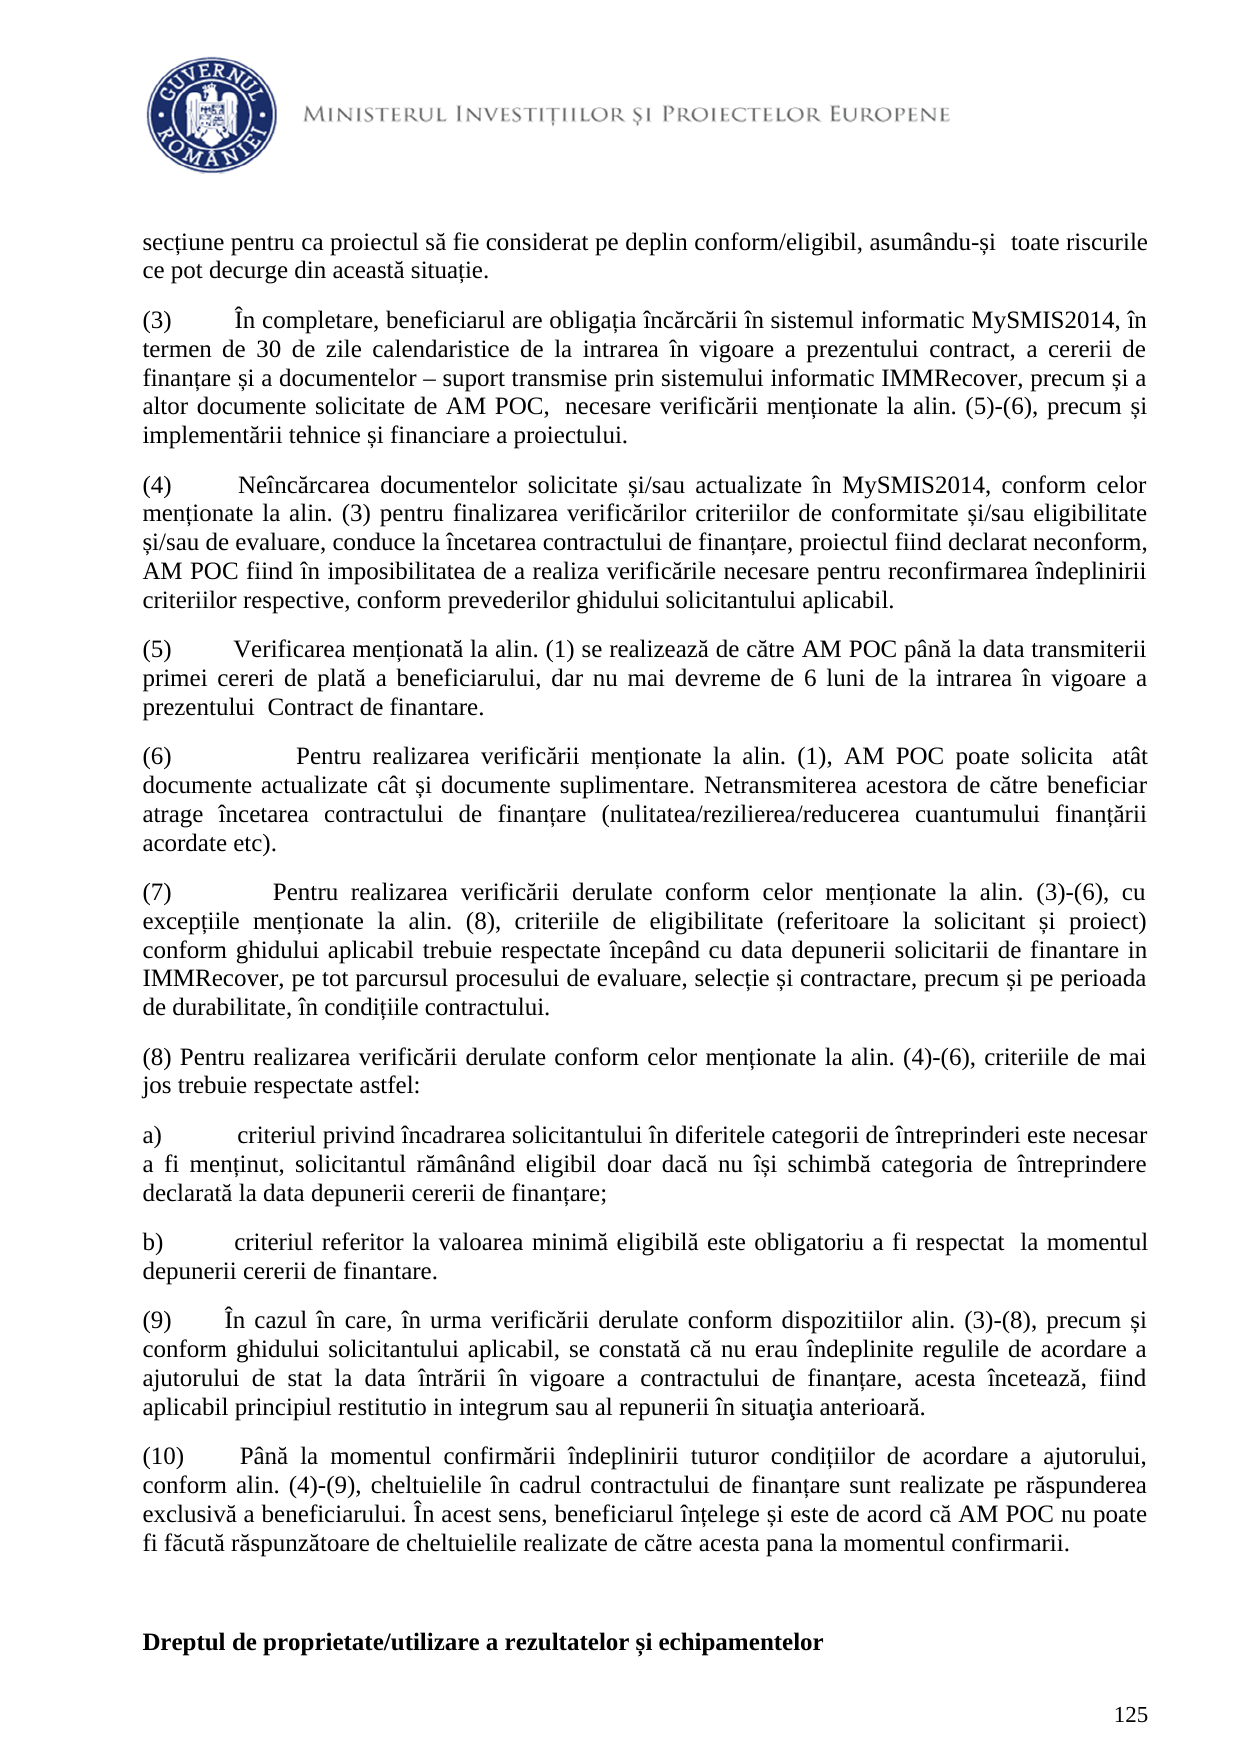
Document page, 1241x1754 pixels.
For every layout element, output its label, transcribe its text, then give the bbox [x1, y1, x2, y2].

text (4) Neîncărcarea documentelor solicitate și/sau actualizate în MySMIS2014, conform celor menționate la alin. (3) pentru finalizarea verificărilor criteriilor de conformitate și/sau eligibilitate și/sau de evaluare, conduce la încetarea contractului de finanțare, proiectul fiind declarat neconform, AM POC fiind în imposibilitatea de a realiza verificările necesare pentru reconfirmarea îndeplinirii criteriilor respective, conform prevederilor ghidului solicitantului aplicabil. [142, 470, 1148, 613]
text (3) În completare, beneficiarul are obligația încărcării în sistemul informatic MySMIS2014, în termen de 30 de zile calendaristice de la intrarea în vigoare a prezentului contract, a cererii de finanțare și a documentelor – suport transmise prin sistemului informatic IMMRecover, precum și a altor documente solicitate de AM POC, necesare verificării menționate la alin. (5)-(6), precum și implementării tehnice și financiare a proiectului. [142, 305, 1148, 449]
text b) criteriul referitor la valoarea minimă eligibilă este obligatoriu a fi respectat la momentul depunerii cererii de finantare. [142, 1227, 1148, 1285]
text (9) În cazul în care, în urma verificării derulate conform dispozitiilor alin. (3)-(8), precum și conform ghidului solicitantului aplicabil, se constată că nu erau îndeplinite regulile de acordare a ajutorului de stat la data întrării în vigoare a contractului de finanțare, acesta încetează, fiind aplicabil principiul restitutio in integrum sau al repunerii în situaţia anterioară. [142, 1306, 1148, 1421]
text (10) Până la momentul confirmării îndeplinirii tuturor condițiilor de acordare a ajutorului, conform alin. (4)-(9), cheltuielile în cadrul contractului de finanțare sunt realizate pe răspunderea exclusivă a beneficiarului. În acest sens, beneficiarul înțelege și este de acord că AM POC nu poate fi făcută răspunzătoare de cheltuielile realizate de către acesta pana la momentul confirmarii. [142, 1441, 1148, 1556]
picture [142, 52, 1088, 174]
text (7) Pentru realizarea verificării derulate conform celor menționate la alin. (3)-(6), cu excepțiile menționate la alin. (8), criteriile de eligibilitate (referitoare la solicitant și proiect) conform ghidului aplicabil trebuie respectate începând cu data depunerii solicitarii de finantare in IMMRecover, pe tot parcursul procesului de evaluare, selecție și contractare, precum și pe perioada de durabilitate, în condițiile contractului. [142, 877, 1148, 1021]
text (8) Pentru realizarea verificării derulate conform celor menționate la alin. (4)-(6), criteriile de mai jos trebuie respectate astfel: [142, 1042, 1148, 1099]
text Dreptul de proprietate/utilizare a rezultatelor și echipamentelor [142, 1627, 1148, 1656]
text (5) Verificarea menționată la alin. (1) se realizează de către AM POC până la data transmiterii primei cereri de plată a beneficiarului, dar nu mai devreme de 6 luni de la intrarea în vigoare a prezentului Contract de finantare. [142, 634, 1148, 721]
text (6) Pentru realizarea verificării menționate la alin. (1), AM POC poate solicita atât documente actualizate cât și documente suplimentare. Netransmiterea acestora de către beneficiar atrage încetarea contractului de finanțare (nulitatea/rezilierea/reducerea cuantumului finanțării acordate etc). [142, 741, 1148, 856]
text a) criteriul privind încadrarea solicitantului în diferitele categorii de întreprinderi este necesar a fi menținut, solicitantul rămânând eligibil doar dacă nu își schimbă categoria de întreprindere declarată la data depunerii cererii de finanțare; [142, 1120, 1148, 1206]
